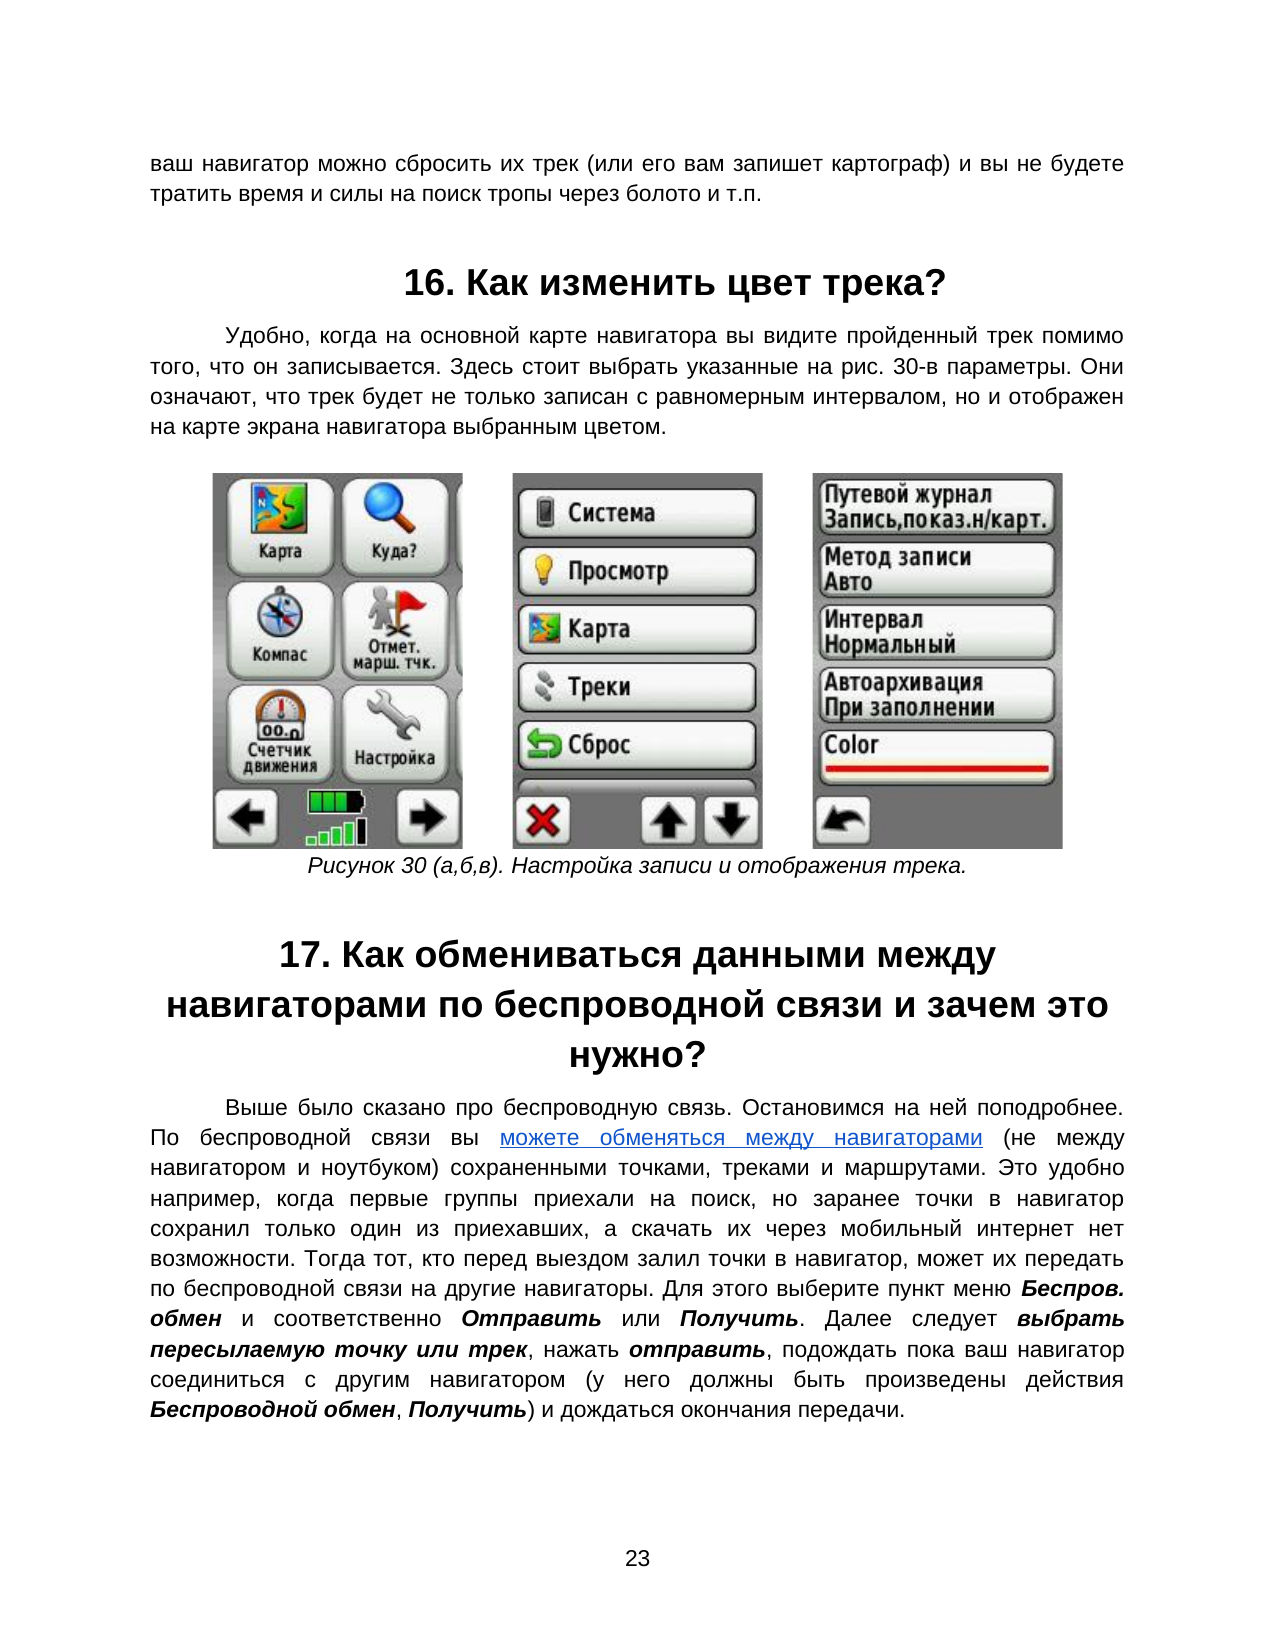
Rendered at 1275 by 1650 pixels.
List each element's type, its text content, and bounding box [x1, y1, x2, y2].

picture [212, 473, 463, 849]
text Рисунок 30 (а,б,в). Настройка записи и отображения трека. [150, 852, 1125, 879]
picture [512, 473, 763, 849]
subtitle 17. Как обмениваться данными между навигаторами по беспроводной связи и зачем это нужно? [150, 933, 1125, 1075]
subtitle 16. Как изменить цвет трека? [150, 260, 1125, 303]
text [150, 150, 1125, 207]
picture [812, 473, 1063, 849]
text Удобно, когда на основной карте навигатора вы видите пройденный трек помимо того, что он записывается. Здесь стоит выбрать указанные на рис. 30-в параметры. Они означают, что трек будет не только записан с равномерным интервалом, но и отображен на карте экрана навигатора выбранным цветом. [150, 322, 1125, 439]
text Выше было сказано про беспроводную связь. Остановимся на ней поподробнее. По беспроводной связи вы можете обменяться между навигаторами (не между навигатором и ноутбуком) сохраненными точками, треками и маршрутами. Это удобно например, когда первые группы приехали на поиск, но заранее точки в навигатор сохранил только один из приехавших, а скачать их через мобильный интернет нет возможности. Тогда тот, кто перед выездом залил точки в навигатор, может их передать по беспроводной связи на другие навигаторы. Для этого выберите пункт меню Беспров. обмен и соответственно Отправить или Получить. Далее следует выбрать пересылаемую точку или трек, нажать отправить, подождать пока ваш навигатор соединиться с другим навигатором (у него должны быть произведены действия Беспроводной обмен, Получить) и дождаться окончания передачи. [150, 1094, 1125, 1422]
